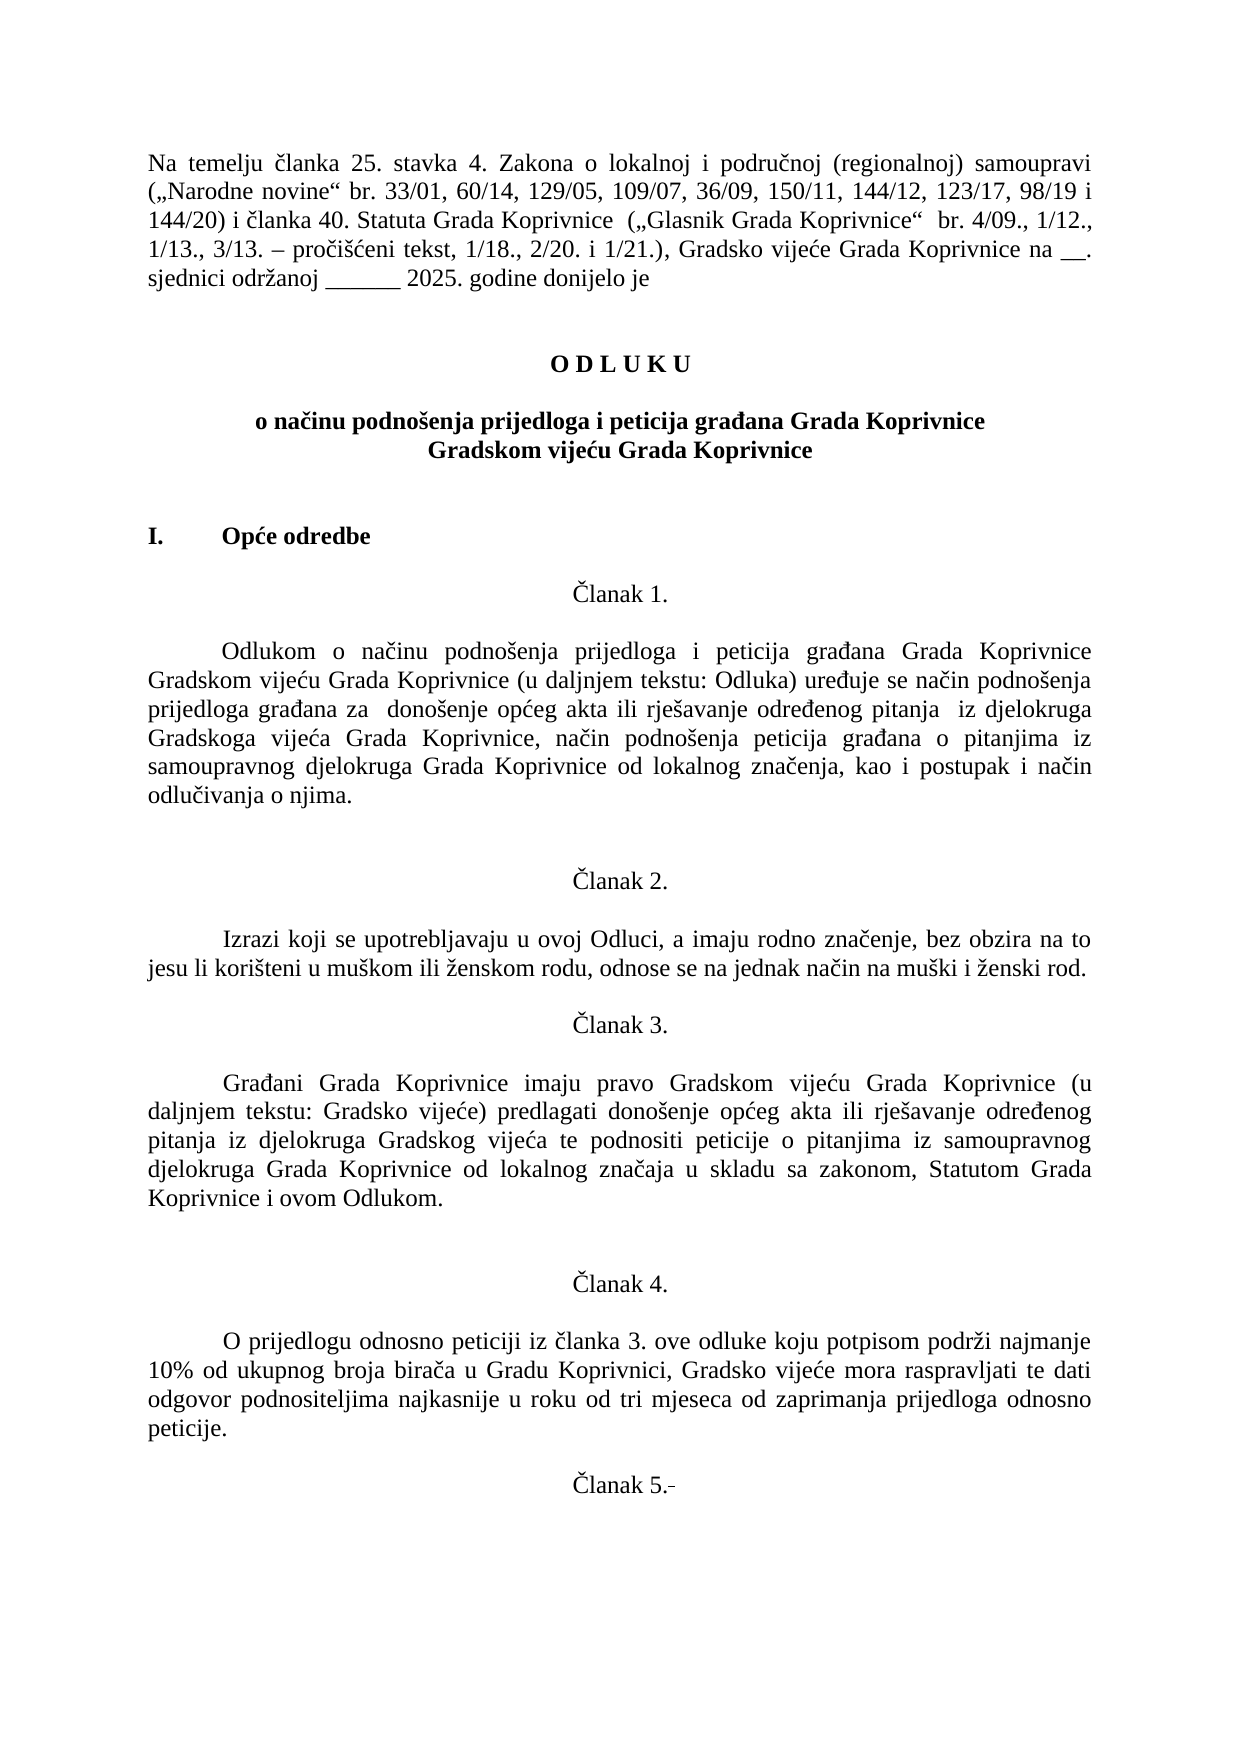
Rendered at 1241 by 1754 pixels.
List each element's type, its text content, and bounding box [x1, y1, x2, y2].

text I. Opće odredbe [148, 521, 1093, 550]
text Izrazi koji se upotrebljavaju u ovoj Odluci, a imaju rodno značenje, bez obzira na to jesu li korišteni u muškom ili ženskom rodu, odnose se na jednak način na muški i ženski rod. [148, 924, 1093, 981]
text Na temelju članka 25. stavka 4. Zakona o lokalnoj i područnoj (regionalnoj) samoupravi („Narodne novine“ br. 33/01, 60/14, 129/05, 109/07, 36/09, 150/11, 144/12, 123/17, 98/19 i 144/20) i članka 40. Statuta Grada Koprivnice („Glasnik Grada Koprivnice“ br. 4/09., 1/12., 1/13., 3/13. – pročišćeni tekst, 1/18., 2/20. i 1/21.), Gradsko vijeće Grada Koprivnice na __. sjednici održanoj ______ 2025. godine donijelo je [148, 148, 1093, 291]
text Članak 3. [148, 1010, 1093, 1039]
text o načinu podnošenja prijedloga i peticija građana Grada Koprivnice [148, 406, 1093, 435]
text Gradskom vijeću Grada Koprivnice [148, 435, 1093, 464]
text Članak 5. [148, 1470, 1093, 1499]
text Građani Grada Koprivnice imaju pravo Gradskom vijeću Grada Koprivnice (u daljnjem tekstu: Gradsko vijeće) predlagati donošenje općeg akta ili rješavanje određenog pitanja iz djelokruga Gradskog vijeća te podnositi peticije o pitanjima iz samoupravnog djelokruga Grada Koprivnice od lokalnog značaja u skladu sa zakonom, Statutom Grada Koprivnice i ovom Odlukom. [148, 1068, 1093, 1211]
text Odlukom o načinu podnošenja prijedloga i peticija građana Grada Koprivnice Gradskom vijeću Grada Koprivnice (u daljnjem tekstu: Odluka) uređuje se način podnošenja prijedloga građana za donošenje općeg akta ili rješavanje određenog pitanja iz djelokruga Gradskoga vijeća Grada Koprivnice, način podnošenja peticija građana o pitanjima iz samoupravnog djelokruga Grada Koprivnice od lokalnog značenja, kao i postupak i način odlučivanja o njima. [148, 636, 1093, 809]
text O prijedlogu odnosno peticiji iz članka 3. ove odluke koju potpisom podrži najmanje 10% od ukupnog broja birača u Gradu Koprivnici, Gradsko vijeće mora raspravljati te dati odgovor podnositeljima najkasnije u roku od tri mjeseca od zaprimanja prijedloga odnosno peticije. [148, 1326, 1093, 1441]
text Članak 2. [148, 866, 1093, 895]
text O D L U K U [148, 349, 1093, 378]
text Članak 4. [148, 1269, 1093, 1298]
text Članak 1. [148, 579, 1093, 608]
